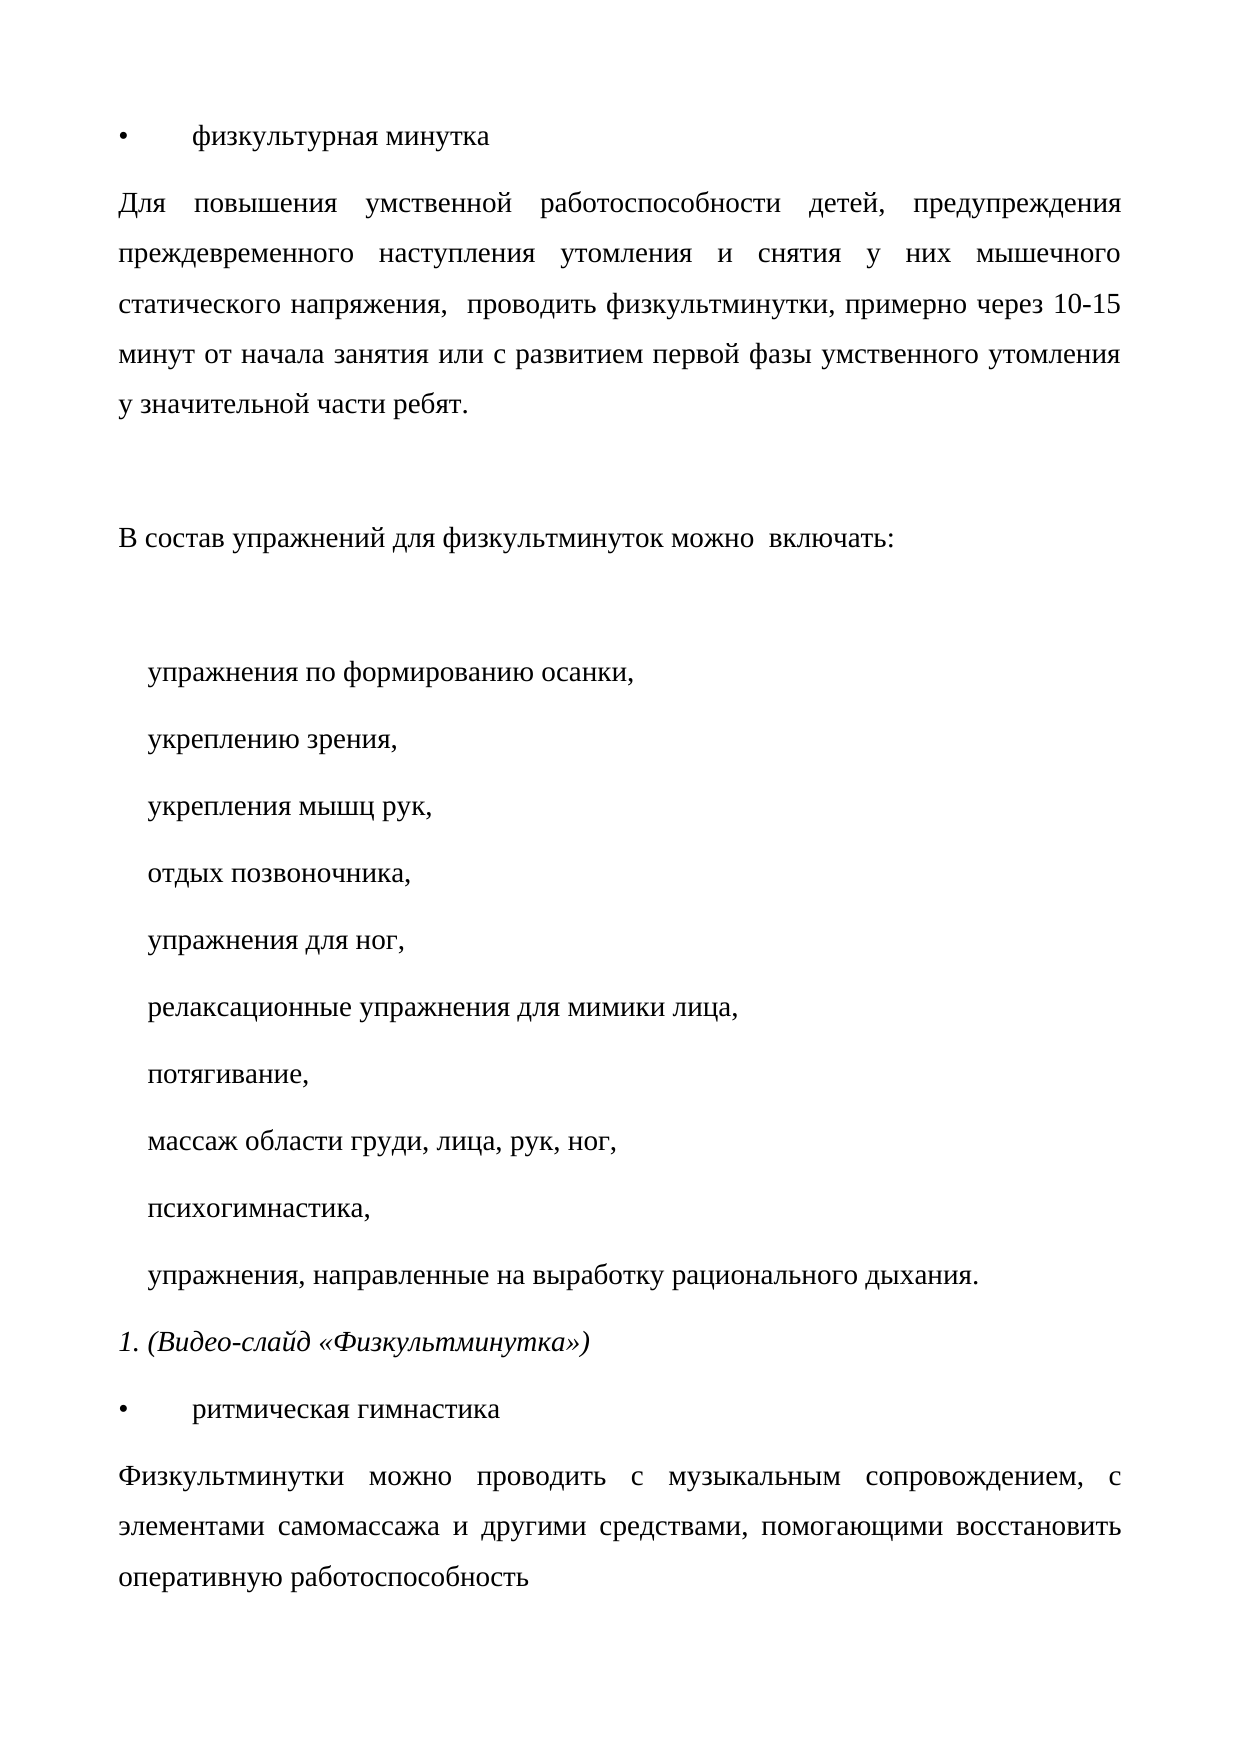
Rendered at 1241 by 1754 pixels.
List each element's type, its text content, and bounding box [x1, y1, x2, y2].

text психогимнастика, [118, 1190, 1122, 1224]
text укреплению зрения, [118, 721, 1122, 755]
text • ритмическая гимнастика [118, 1391, 1122, 1424]
text • физкультурная минутка [118, 118, 1122, 152]
text упражнения, направленные на выработку рационального дыхания. [118, 1257, 1122, 1291]
text Для повышения умственной работоспособности детей, предупреждения преждевременного наступления утомления и снятия у них мышечного статического напряжения, проводить физкультминутки, примерно через 10-15 минут от начала занятия или с развитием первой фазы умственного утомления у значительной части ребят. [118, 185, 1122, 420]
text массаж области груди, лица, рук, ног, [118, 1123, 1122, 1157]
text Физкультминутки можно проводить с музыкальным сопровождением, с элементами самомассажа и другими средствами, помогающими восстановить оперативную работоспособность [118, 1458, 1122, 1592]
text упражнения по формированию осанки, [118, 654, 1122, 688]
text 1. (Видео-слайд «Физкультминутка») [118, 1324, 1122, 1358]
text отдых позвоночника, [118, 855, 1122, 889]
text релаксационные упражнения для мимики лица, [118, 989, 1122, 1023]
text укрепления мышц рук, [118, 788, 1122, 822]
text упражнения для ног, [118, 922, 1122, 956]
text В состав упражнений для физкультминуток можно включать: [118, 520, 1122, 554]
text потягивание, [118, 1056, 1122, 1090]
